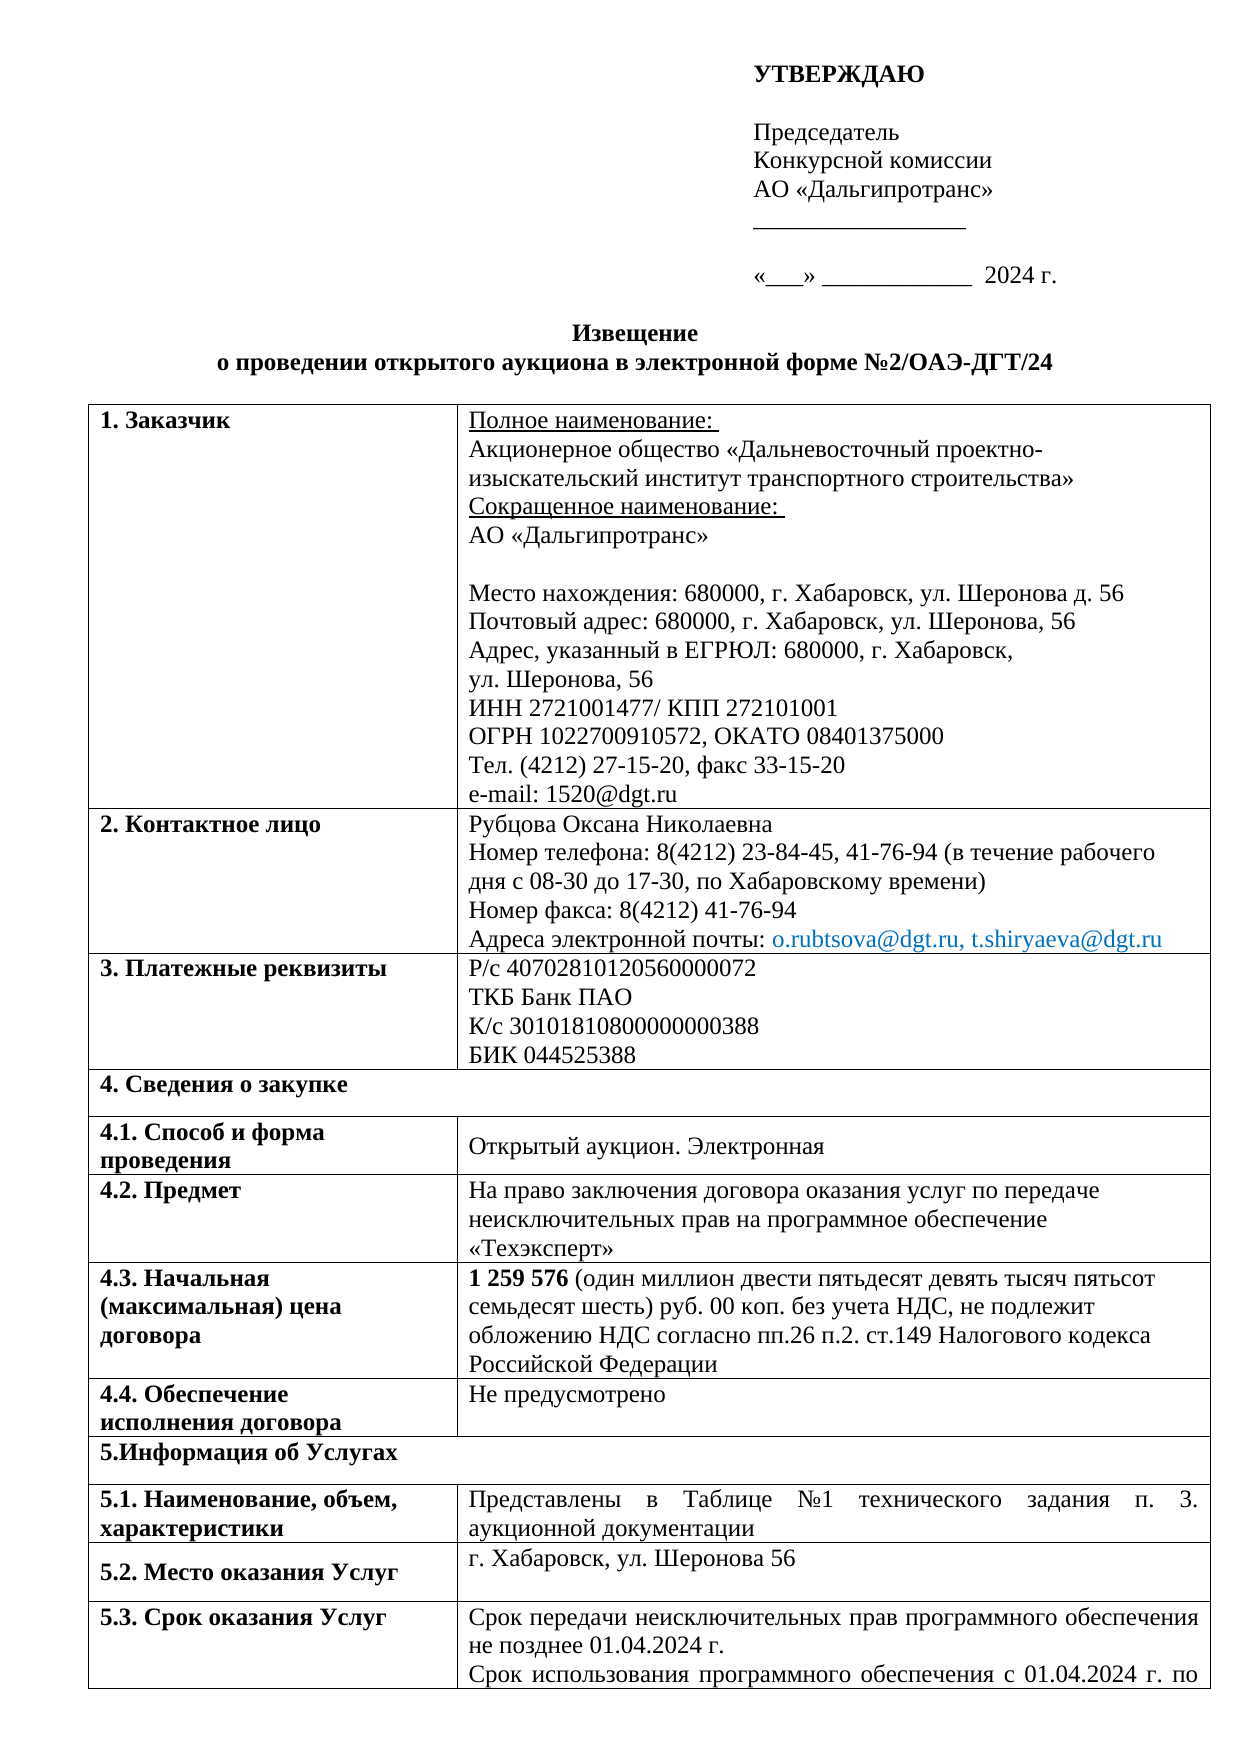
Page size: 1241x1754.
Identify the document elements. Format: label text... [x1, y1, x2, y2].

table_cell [458, 1602, 1210, 1688]
text Извещение [118, 318, 1152, 347]
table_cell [89, 1602, 457, 1688]
text «___» ____________ 2024 г. [753, 260, 1152, 289]
text УТВЕРЖДАЮ [753, 59, 1152, 88]
table_cell Не предусмотрено [458, 1379, 1210, 1436]
table_cell 5.Информация об Услугах [89, 1437, 1210, 1483]
table_header 1. Заказчик [89, 405, 457, 808]
text Председатель [753, 117, 1152, 145]
table_cell 4.3. Начальная (максимальная) цена договора [89, 1263, 457, 1378]
table_cell 4. Сведения о закупке [89, 1070, 1210, 1116]
table_header Полное наименование: Акционерное общество «Дальневосточный проектно-изыскательский институт транспортного строительства» Сокращенное наименование: АО «Дальгипротранс» Место нахождения: 680000, г. Хабаровск, ул. Шеронова д. 56 Почтовый адрес: 680000, г. Хабаровск, ул. Шеронова, 56 Адрес, указанный в ЕГРЮЛ: 680000, г. Хабаровск, ул. Шеронова, 56 ИНН 2721001477/ КПП 272101001 ОГРН 1022700910572, ОКАТО 08401375000 Тел. (4212) 27-15-20, факс 33-15-20 e-mail: 1520@dgt.ru [458, 405, 1210, 808]
table_cell 4.4. Обеспечение исполнения договора [89, 1379, 457, 1436]
table_cell 4.1. Способ и форма проведения [89, 1117, 457, 1174]
table_cell 5.2. Место оказания Услуг [89, 1543, 457, 1601]
table_cell На право заключения договора оказания услуг по передаче неисключительных прав на программное обеспечение «Техэксперт» [458, 1175, 1210, 1262]
table_cell Открытый аукцион. Электронная [458, 1117, 1210, 1174]
table_cell 4.2. Предмет [89, 1175, 457, 1262]
text _________________И.В.Бадяев [753, 203, 1152, 232]
text АО «Дальгипротранс» [753, 174, 1152, 203]
table_cell 2. Контактное лицо [89, 809, 457, 952]
table_cell 1 259 576 (один миллион двести пятьдесят девять тысяч пятьсот семьдесят шесть) руб. 00 коп. без учета НДС, не подлежит обложению НДС согласно пп.26 п.2. ст.149 Налогового кодекса Российской Федерации [458, 1263, 1210, 1378]
table_cell Представлены в Таблице №1 технического задания п. 3. аукционной документации [458, 1485, 1210, 1542]
table_cell г. Хабаровск, ул. Шеронова 56 [458, 1543, 1210, 1601]
text Конкурсной комиссии [753, 145, 1152, 174]
table_cell Р/с 40702810120560000072 ТКБ Банк ПАО К/с 30101810800000000388 БИК 044525388 [458, 954, 1210, 1068]
table_cell Рубцова Оксана Николаевна Номер телефона: 8(4212) 23-84-45, 41-76-94 (в течение рабочего дня с 08-30 до 17-30, по Хабаровскому времени) Номер факса: 8(4212) 41-76-94 Адреса электронной почты: o.rubtsova@dgt.ru, t.shiryaeva@dgt.ru [458, 809, 1210, 952]
table_cell 3. Платежные реквизиты [89, 954, 457, 1068]
table_cell 5.1. Наименование, объем, характеристики [89, 1485, 457, 1542]
text о проведении открытого аукциона в электронной форме №2/ОАЭ-ДГТ/24 [118, 347, 1152, 375]
